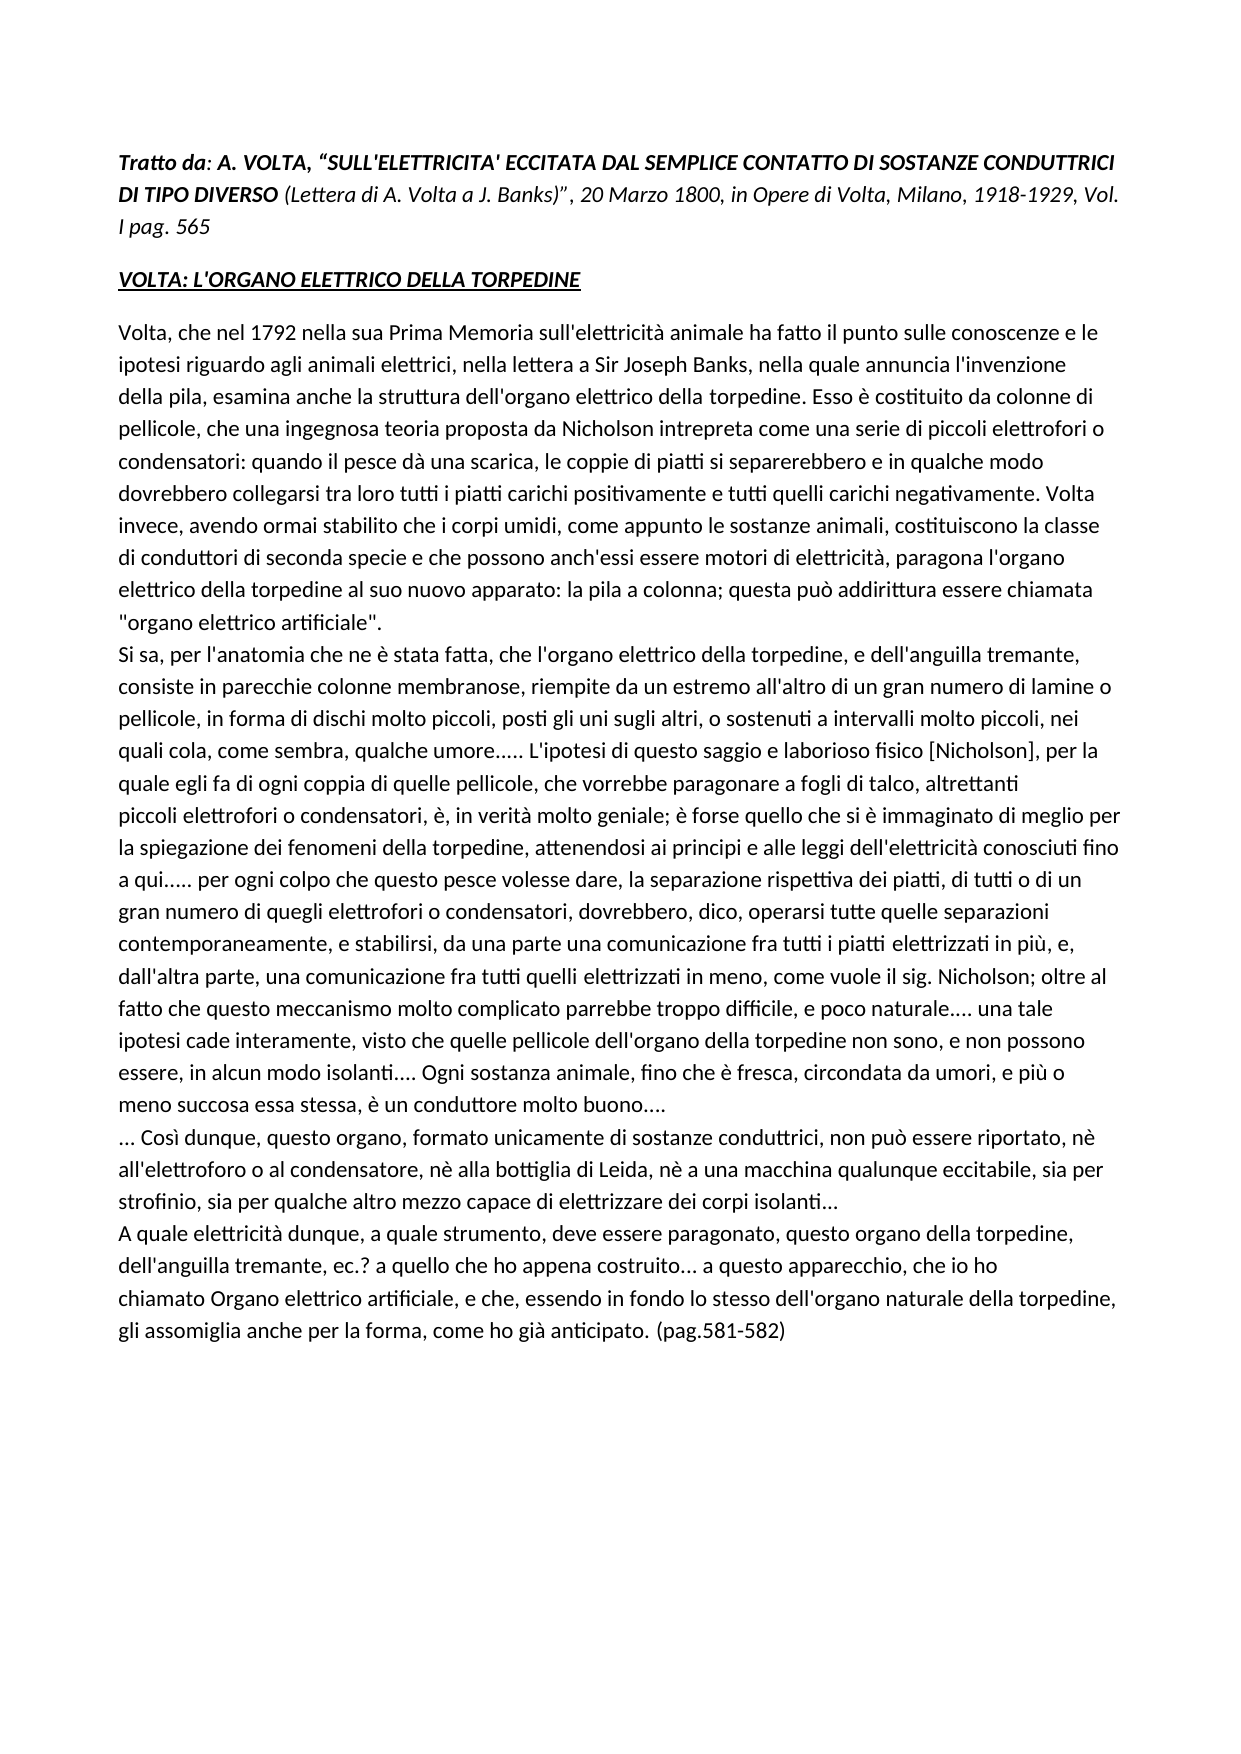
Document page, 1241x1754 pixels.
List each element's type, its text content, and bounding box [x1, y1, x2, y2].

text VOLTA: L'ORGANO ELETTRICO DELLA TORPEDINE [118, 265, 1122, 293]
text Tratto da: A. VOLTA, “SULL'ELETTRICITA' ECCITATA DAL SEMPLICE CONTATTO DI SOSTANZE CONDUTTRICI DI TIPO DIVERSO (Lettera di A. Volta a J. Banks)”, 20 Marzo 1800, in Opere di Volta, Milano, 1918-1929, Vol. I pag. 565 [118, 148, 1122, 240]
text Volta, che nel 1792 nella sua Prima Memoria sull'elettricità animale ha fatto il punto sulle conoscenze e le ipotesi riguardo agli animali elettrici, nella lettera a Sir Joseph Banks, nella quale annuncia l'invenzione della pila, esamina anche la struttura dell'organo elettrico della torpedine. Esso è costituito da colonne di pellicole, che una ingegnosa teoria proposta da Nicholson intrepreta come una serie di piccoli elettrofori o condensatori: quando il pesce dà una scarica, le coppie di piatti si separerebbero e in qualche modo dovrebbero collegarsi tra loro tutti i piatti carichi positivamente e tutti quelli carichi negativamente. Volta invece, avendo ormai stabilito che i corpi umidi, come appunto le sostanze animali, costituiscono la classe di conduttori di seconda specie e che possono anch'essi essere motori di elettricità, paragona l'organo elettrico della torpedine al suo nuovo apparato: la pila a colonna; questa può addirittura essere chiamata "organo elettrico artificiale". Si sa, per l'anatomia che ne è stata fatta, che l'organo elettrico della torpedine, e dell'anguilla tremante, consiste in parecchie colonne membranose, riempite da un estremo all'altro di un gran numero di lamine o pellicole, in forma di dischi molto piccoli, posti gli uni sugli altri, o sostenuti a intervalli molto piccoli, nei quali cola, come sembra, qualche umore..... L'ipotesi di questo saggio e laborioso fisico [Nicholson], per la quale egli fa di ogni coppia di quelle pellicole, che vorrebbe paragonare a fogli di talco, altrettanti piccoli elettrofori o condensatori, è, in verità molto geniale; è forse quello che si è immaginato di meglio per la spiegazione dei fenomeni della torpedine, attenendosi ai principi e alle leggi dell'elettricità conosciuti fino a qui..... per ogni colpo che questo pesce volesse dare, la separazione rispettiva dei piatti, di tutti o di un gran numero di quegli elettrofori o condensatori, dovrebbero, dico, operarsi tutte quelle separazioni contemporaneamente, e stabilirsi, da una parte una comunicazione fra tutti i piatti elettrizzati in più, e, dall'altra parte, una comunicazione fra tutti quelli elettrizzati in meno, come vuole il sig. Nicholson; oltre al fatto che questo meccanismo molto complicato parrebbe troppo difficile, e poco naturale.... una tale ipotesi cade interamente, visto che quelle pellicole dell'organo della torpedine non sono, e non possono essere, in alcun modo isolanti.... Ogni sostanza animale, fino che è fresca, circondata da umori, e più o meno succosa essa stessa, è un conduttore molto buono.... ... Così dunque, questo organo, formato unicamente di sostanze conduttrici, non può essere riportato, nè all'elettroforo o al condensatore, nè alla bottiglia di Leida, nè a una macchina qualunque eccitabile, sia per strofinio, sia per qualche altro mezzo capace di elettrizzare dei corpi isolanti... A quale elettricità dunque, a quale strumento, deve essere paragonato, questo organo della torpedine, dell'anguilla tremante, ec.? a quello che ho appena costruito... a questo apparecchio, che io ho chiamato Organo elettrico artificiale, e che, essendo in fondo lo stesso dell'organo naturale della torpedine, gli assomiglia anche per la forma, come ho già anticipato. (pag.581-582) [118, 318, 1122, 1344]
